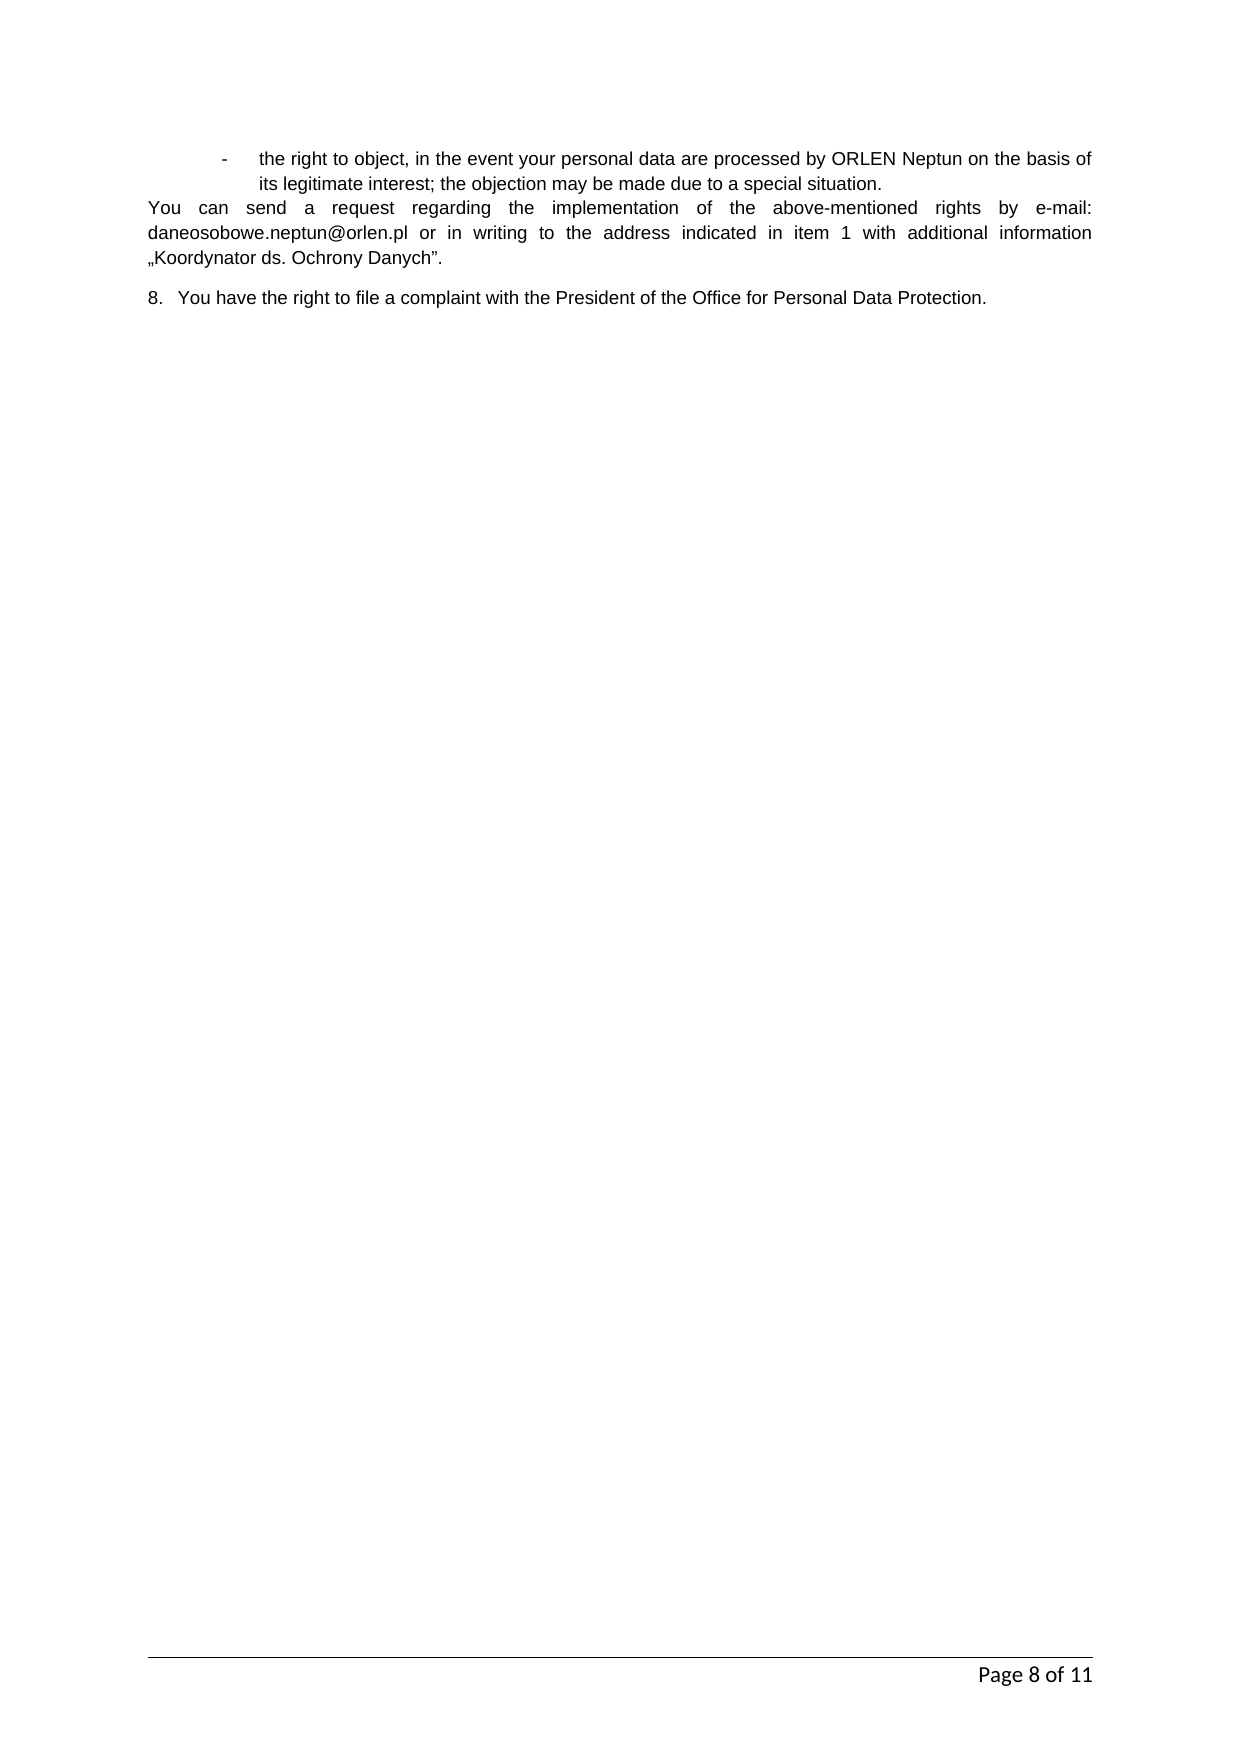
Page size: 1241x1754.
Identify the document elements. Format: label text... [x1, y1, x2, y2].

list the right to object, in the event your personal data are processed by ORLEN Neptun on the basis of its legitimate interest; the objection may be made due to a special situation. [221, 148, 1093, 194]
text You can send a request regarding the implementation of the above-mentioned rights by e-mail: daneosobowe.neptun@orlen.pl or in writing to the address indicated in item 1 with additional information „Koordynator ds. Ochrony Danych”. [148, 197, 1093, 268]
list You have the right to file a complaint with the President of the Office for Personal Data Protection. [148, 287, 1093, 309]
